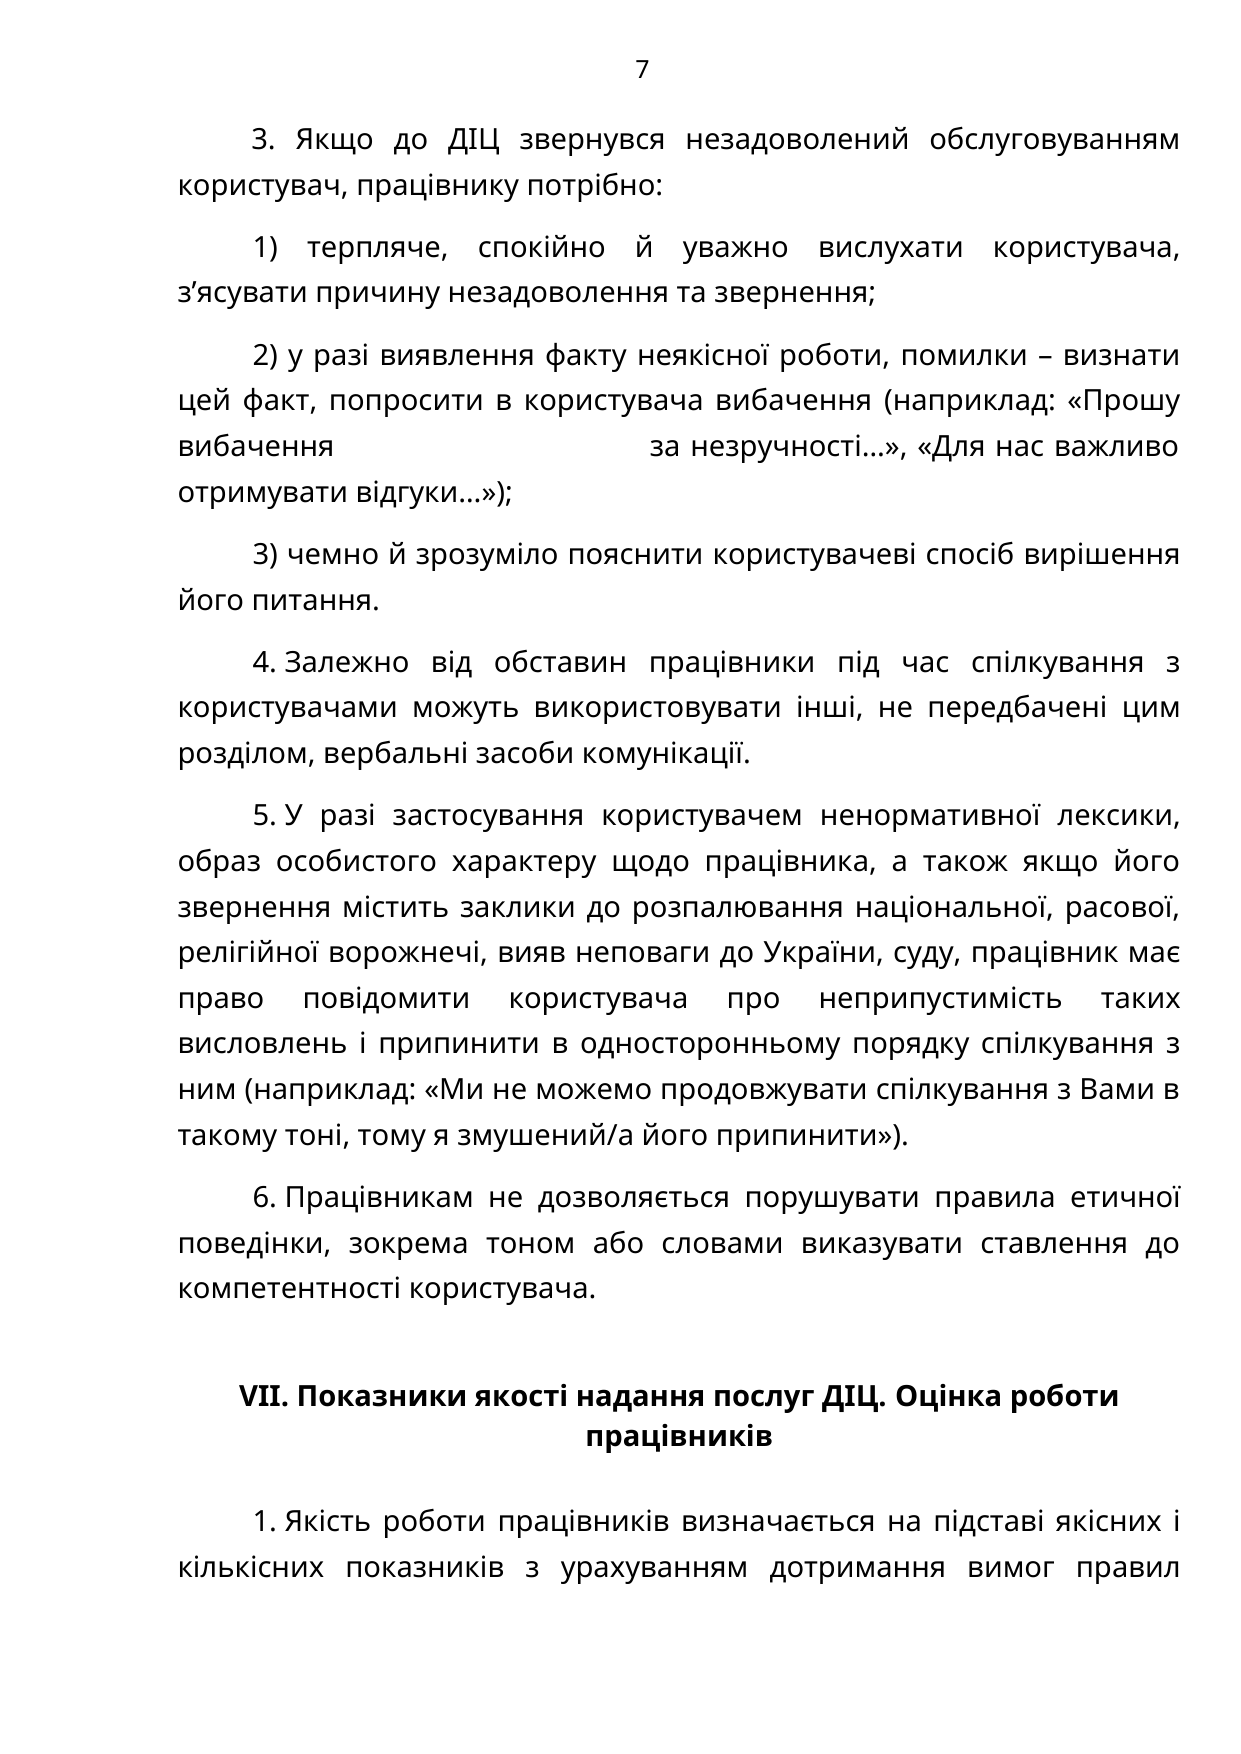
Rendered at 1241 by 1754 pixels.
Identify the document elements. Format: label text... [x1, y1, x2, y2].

text 5. У разі застосування користувачем ненормативної лексики, образ особистого характеру щодо працівника, а також якщо його звернення містить заклики до розпалювання національної, расової, релігійної ворожнечі, вияв неповаги до України, суду, працівник має право повідомити користувача про неприпустимість таких висловлень і припинити в односторонньому порядку спілкування з ним (наприклад: «Ми не можемо продовжувати спілкування з Вами в такому тоні, тому я змушений/а його припинити»). [177, 794, 1181, 1154]
text 4. Залежно від обставин працівники під час спілкування з користувачами можуть використовувати інші, не передбачені цим розділом, вербальні засоби комунікації. [177, 641, 1181, 772]
text 6. Працівникам не дозволяється порушувати правила етичної поведінки, зокрема тоном або словами виказувати ставлення до компетентності користувача. [177, 1176, 1181, 1307]
text 3) чемно й зрозуміло пояснити користувачеві спосіб вирішення його питання. [177, 533, 1181, 618]
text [177, 1500, 1181, 1586]
text VII. Показники якості надання послуг ДІЦ. Оцінка роботи працівників [177, 1375, 1181, 1455]
text 2) у разі виявлення факту неякісної роботи, помилки – визнати цей факт, попросити в користувача вибачення (наприклад: «Прошу вибачення за незручності…», «Для нас важливо отримувати відгуки…»); [177, 334, 1181, 511]
text 3. Якщо до ДІЦ звернувся незадоволений обслуговуванням користувач, працівнику потрібно: [177, 118, 1181, 203]
text 1) терпляче, спокійно й уважно вислухати користувача, з’ясувати причину незадоволення та звернення; [177, 226, 1181, 311]
